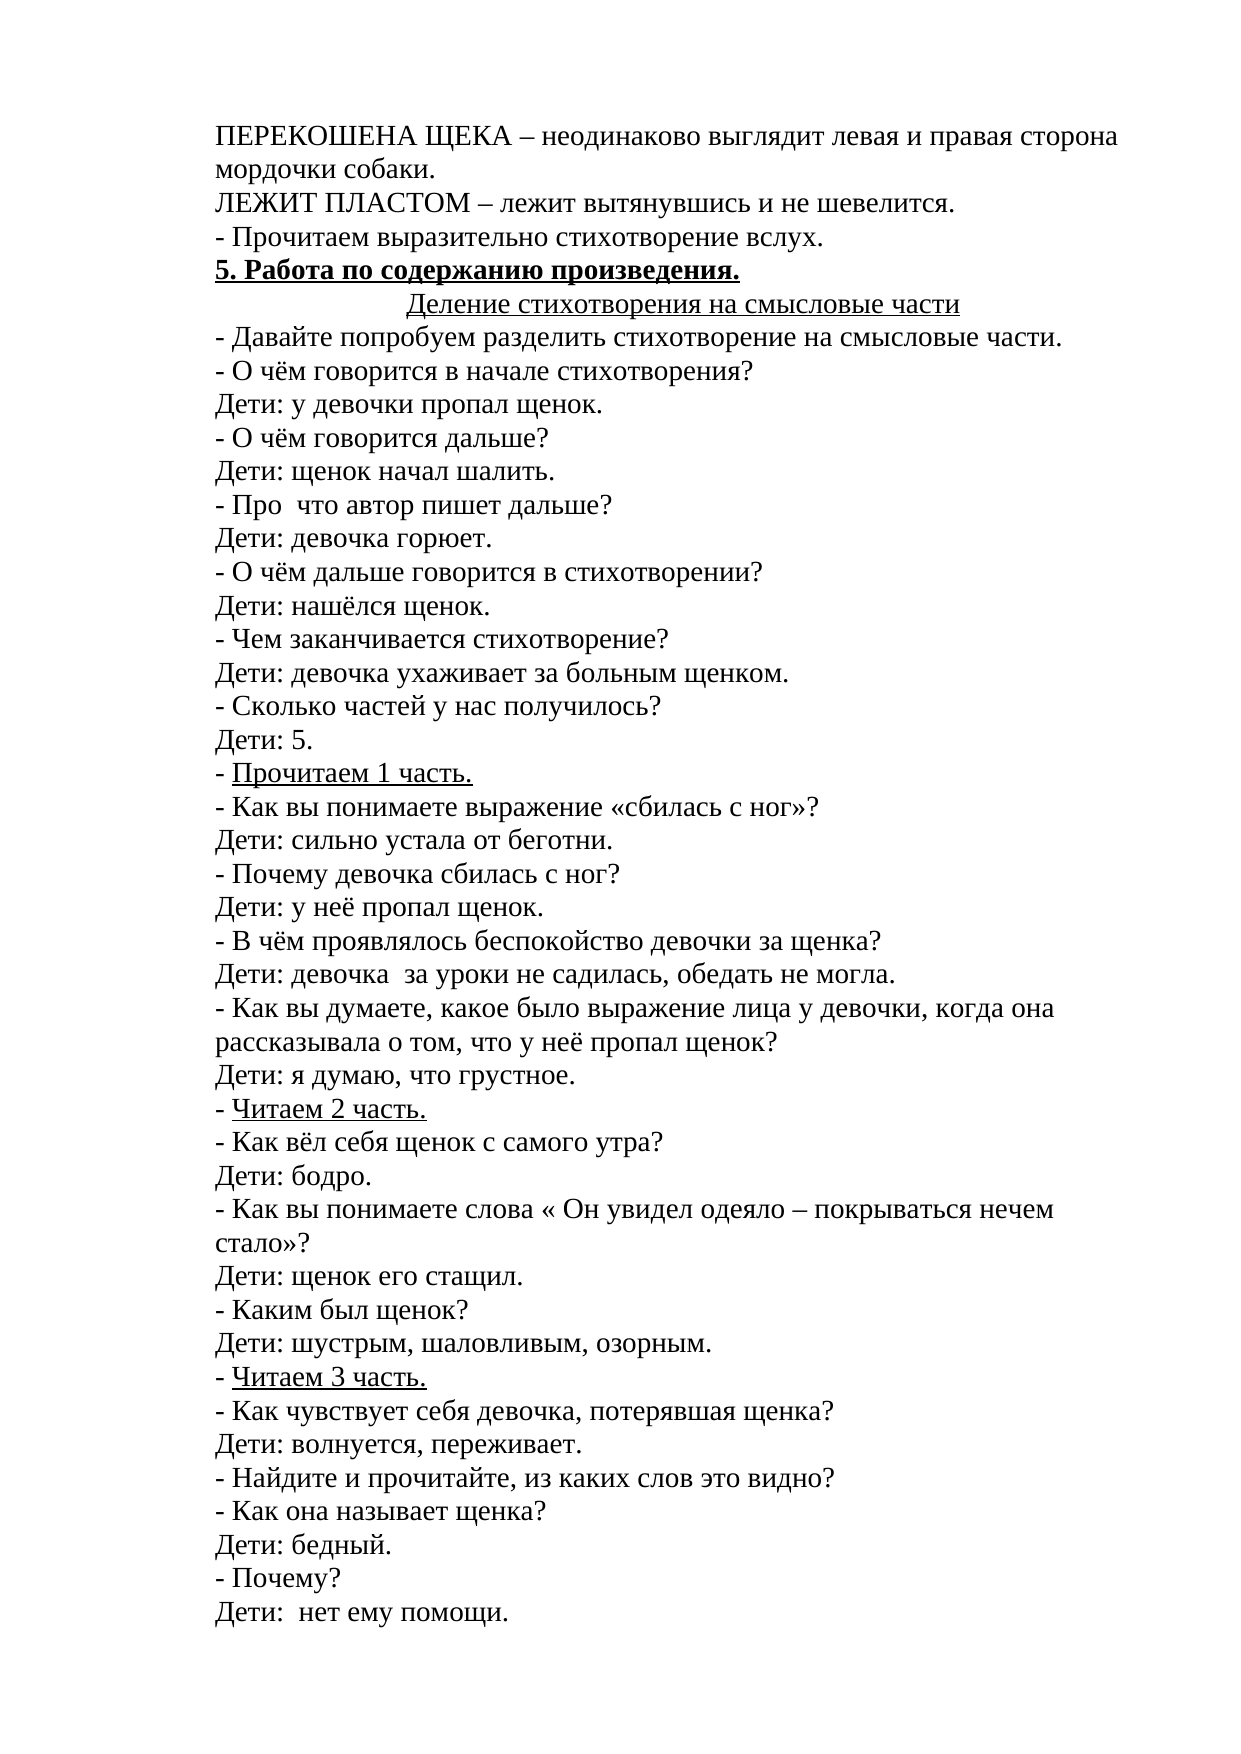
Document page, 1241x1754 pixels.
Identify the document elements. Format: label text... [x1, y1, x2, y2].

text Дети: шустрым, шаловливым, озорным. [215, 1326, 1152, 1359]
text Дети: у неё пропал щенок. [215, 889, 1152, 923]
text Дети: волнуется, переживает. [215, 1426, 1152, 1460]
text - Прочитаем 1 часть. [215, 755, 1152, 789]
text Дети: 5. [215, 722, 1152, 755]
text Дети: я думаю, что грустное. [215, 1057, 1152, 1091]
text - Читаем 3 часть. [215, 1359, 1152, 1393]
text Дети: нет ему помощи. [215, 1594, 1152, 1627]
text - Прочитаем выразительно стихотворение вслух. [215, 219, 1152, 252]
text - Каким был щенок? [215, 1292, 1152, 1326]
text ПЕРЕКОШЕНА ЩЕКА – неодинаково выглядит левая и правая сторона мордочки собаки. [215, 118, 1152, 185]
text Дети: сильно устала от беготни. [215, 822, 1152, 856]
text - О чём дальше говорится в стихотворении? [215, 554, 1152, 588]
text Дети: девочка ухаживает за больным щенком. [215, 655, 1152, 688]
text Дети: щенок начал шалить. [215, 453, 1152, 487]
text - Про что автор пишет дальше? [215, 487, 1152, 521]
text Дети: бодро. [215, 1158, 1152, 1191]
text Дети: девочка горюет. [215, 521, 1152, 554]
text - Читаем 2 часть. [215, 1091, 1152, 1124]
text - В чём проявлялось беспокойство девочки за щенка? [215, 923, 1152, 957]
text - Сколько частей у нас получилось? [215, 688, 1152, 722]
text - Чем заканчивается стихотворение? [215, 621, 1152, 655]
text ЛЕЖИТ ПЛАСТОМ – лежит вытянувшись и не шевелится. [215, 185, 1152, 219]
text - Почему? [215, 1560, 1152, 1594]
text Деление стихотворения на смысловые части [215, 286, 1152, 319]
text - Как она называет щенка? [215, 1493, 1152, 1527]
text - О чём говорится в начале стихотворения? [215, 353, 1152, 386]
text - Найдите и прочитайте, из каких слов это видно? [215, 1460, 1152, 1493]
text - Как вёл себя щенок с самого утра? [215, 1124, 1152, 1158]
text - Как вы понимаете слова « Он увидел одеяло – покрываться нечем стало»? [215, 1191, 1152, 1258]
text Дети: нашёлся щенок. [215, 588, 1152, 621]
text - Как вы понимаете выражение «сбилась с ног»? [215, 789, 1152, 822]
text - Давайте попробуем разделить стихотворение на смысловые части. [215, 319, 1152, 353]
text - О чём говорится дальше? [215, 420, 1152, 453]
text Дети: у девочки пропал щенок. [215, 386, 1152, 420]
text Дети: девочка за уроки не садилась, обедать не могла. [215, 957, 1152, 990]
text - Почему девочка сбилась с ног? [215, 856, 1152, 889]
text - Как вы думаете, какое было выражение лица у девочки, когда она рассказывала о том, что у неё пропал щенок? [215, 990, 1152, 1057]
text Дети: бедный. [215, 1527, 1152, 1560]
text - Как чувствует себя девочка, потерявшая щенка? [215, 1393, 1152, 1426]
text 5. Работа по содержанию произведения. [215, 252, 1152, 286]
text Дети: щенок его стащил. [215, 1258, 1152, 1292]
